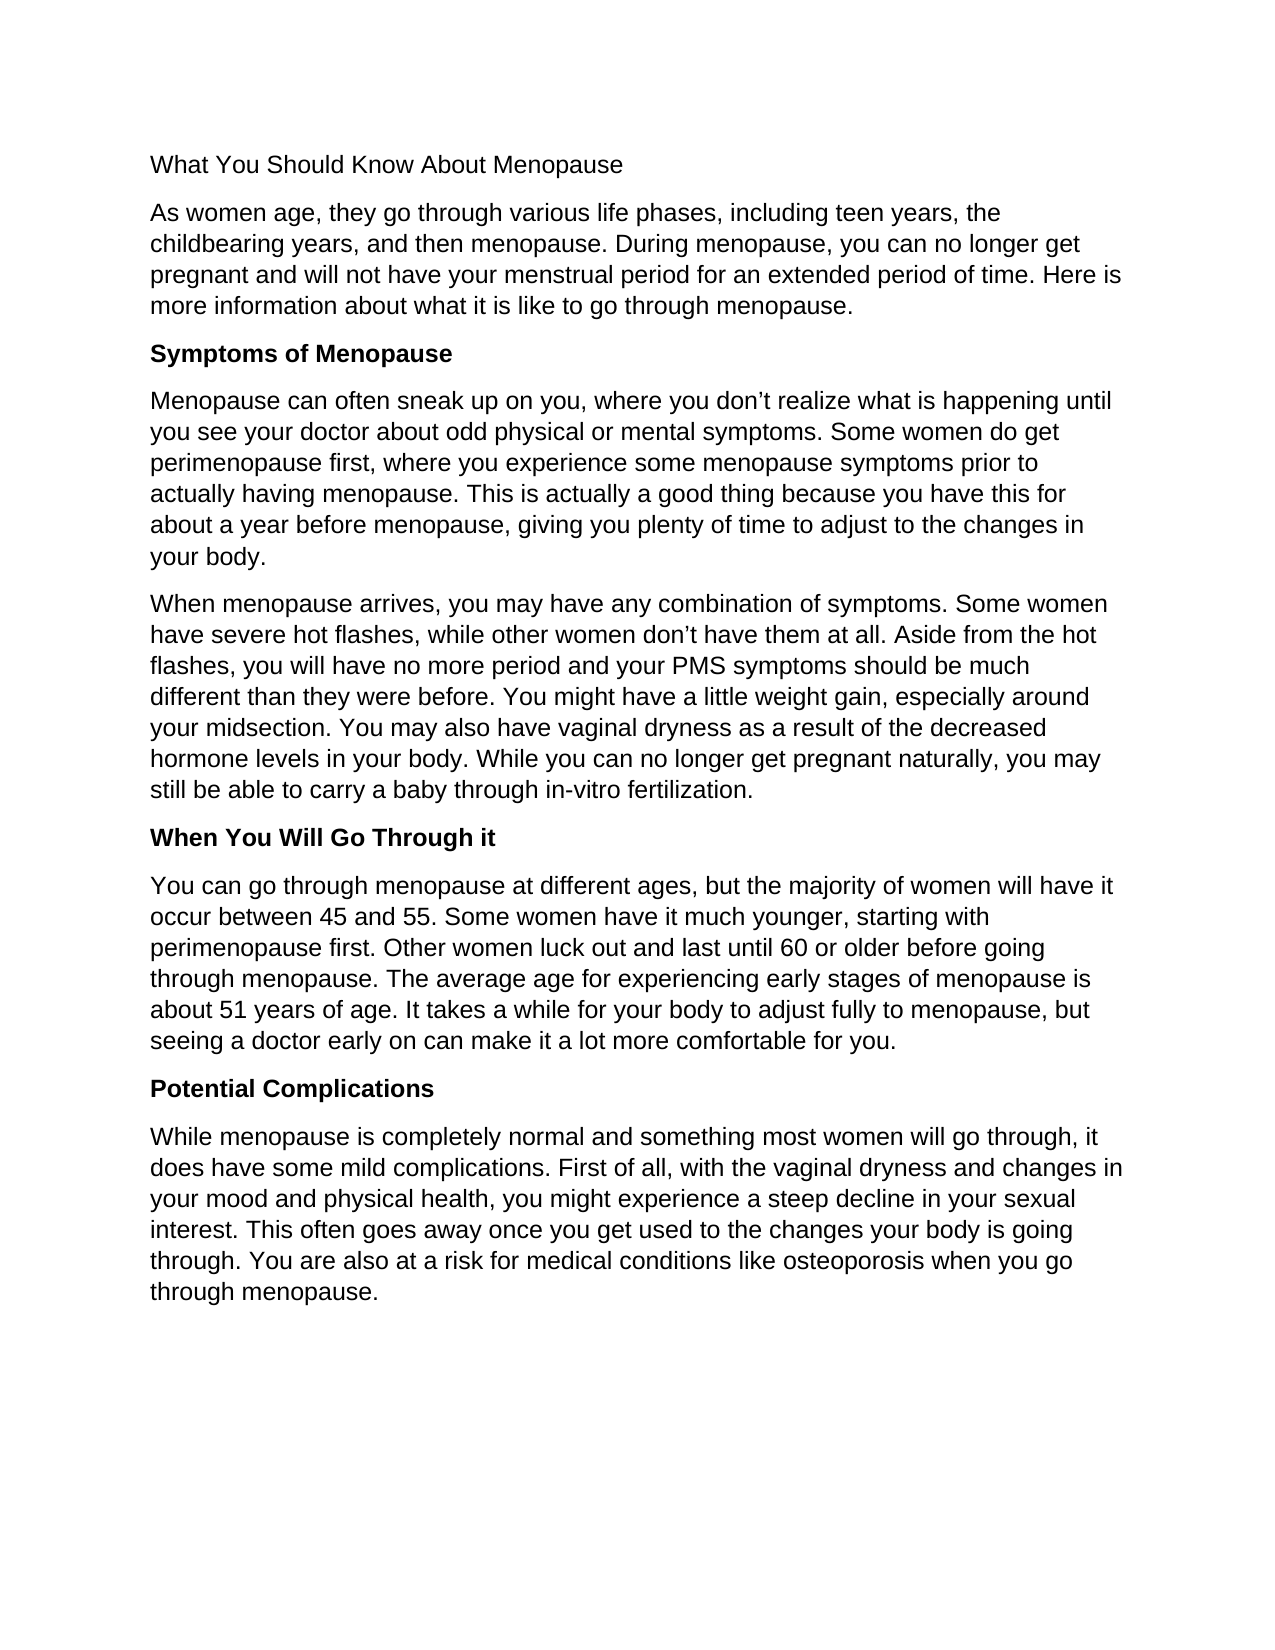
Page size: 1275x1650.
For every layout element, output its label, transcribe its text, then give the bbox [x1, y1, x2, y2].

text Symptoms of Menopause [150, 338, 1125, 367]
text As women age, they go through various life phases, including teen years, the childbearing years, and then menopause. During menopause, you can no longer get pregnant and will not have your menstrual period for an extended period of time. Here is more information about what it is like to go through menopause. [150, 198, 1125, 319]
text You can go through menopause at different ages, but the majority of women will have it occur between 45 and 55. Some women have it much younger, starting with perimenopause first. Other women luck out and last until 60 or older before going through menopause. The average age for experiencing early stages of menopause is about 51 years of age. It takes a while for your body to adjust fully to menopause, but seeing a doctor early on can make it a lot more comfortable for you. [150, 871, 1125, 1055]
text Menopause can often sneak up on you, where you don’t realize what is happening until you see your doctor about odd physical or mental symptoms. Some women do get perimenopause first, where you experience some menopause symptoms prior to actually having menopause. This is actually a good thing because you have this for about a year before menopause, giving you plenty of time to adjust to the changes in your body. [150, 386, 1125, 570]
text When menopause arrives, you may have any combination of symptoms. Some women have severe hot flashes, while other women don’t have them at all. Aside from the hot flashes, you will have no more period and your PMS symptoms should be much different than they were before. You might have a little weight gain, especially around your midsection. You may also have vaginal dryness as a result of the decreased hormone levels in your body. While you can no longer get pregnant naturally, you may still be able to carry a baby through in-vitro fertilization. [150, 589, 1125, 804]
text When You Will Go Through it [150, 823, 1125, 852]
text Potential Complications [150, 1074, 1125, 1102]
text While menopause is completely normal and something most women will go through, it does have some mild complications. First of all, with the vaginal dryness and changes in your mood and physical health, you might experience a steep decline in your sexual interest. This often goes away once you get used to the changes your body is going through. You are also at a risk for medical conditions like osteoporosis when you go through menopause. [150, 1121, 1125, 1305]
text What You Should Know About Menopause [150, 150, 1125, 179]
